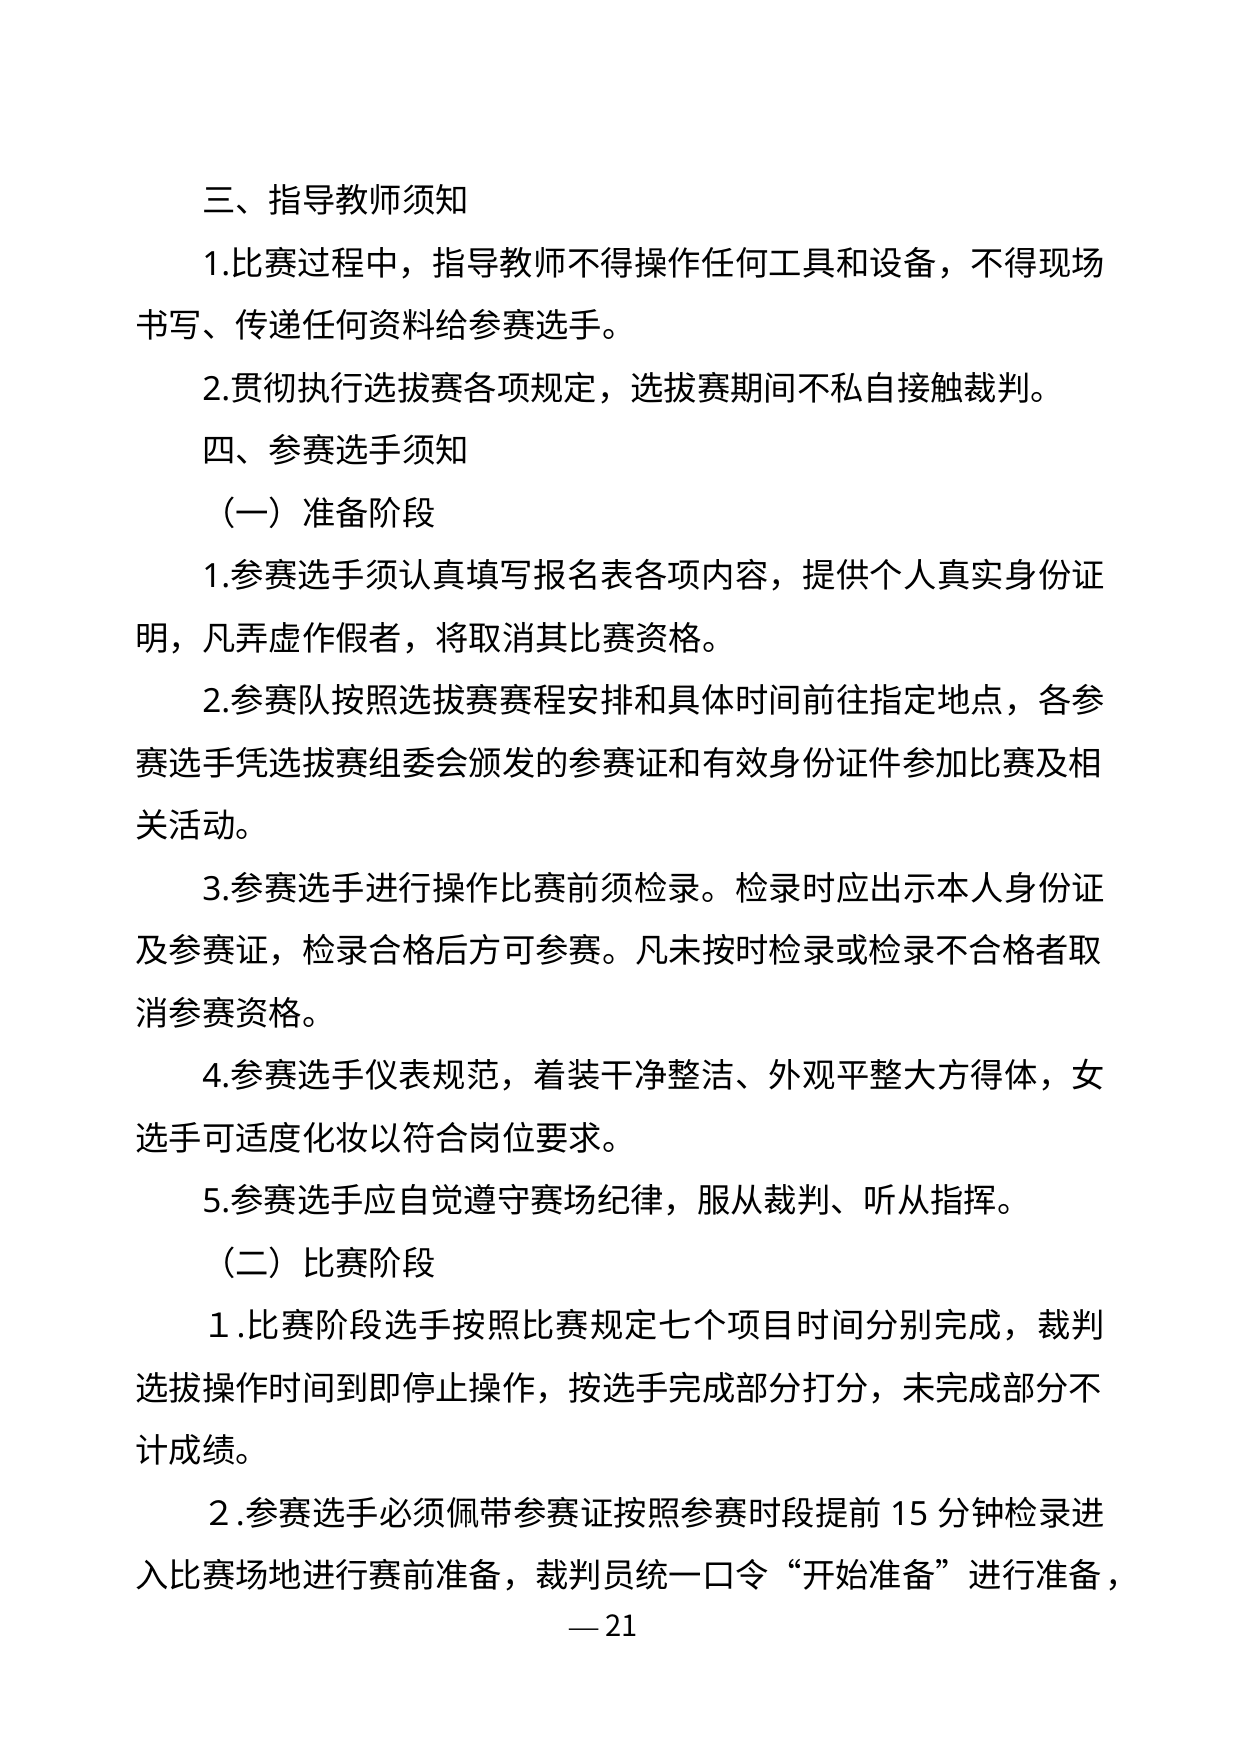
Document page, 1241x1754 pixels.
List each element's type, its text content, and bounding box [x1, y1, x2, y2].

text １.比赛阶段选手按照比赛规定七个项目时间分别完成，裁判选拔操作时间到即停止操作，按选手完成部分打分，未完成部分不计成绩。 [135, 1287, 1105, 1475]
text 1.比赛过程中，指导教师不得操作任何工具和设备，不得现场书写、传递任何资料给参赛选手。 [135, 225, 1105, 350]
subtitle 三、指导教师须知 [135, 162, 1105, 225]
text 3.参赛选手进行操作比赛前须检录。检录时应出示本人身份证及参赛证，检录合格后方可参赛。凡未按时检录或检录不合格者取消参赛资格。 [135, 850, 1105, 1037]
subtitle （一）准备阶段 [135, 475, 1105, 537]
text 2.贯彻执行选拔赛各项规定，选拔赛期间不私自接触裁判。 [135, 350, 1105, 412]
subtitle （二）比赛阶段 [135, 1225, 1105, 1287]
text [135, 1475, 1105, 1600]
text 2.参赛队按照选拔赛赛程安排和具体时间前往指定地点，各参赛选手凭选拔赛组委会颁发的参赛证和有效身份证件参加比赛及相关活动。 [135, 662, 1105, 850]
text 4.参赛选手仪表规范，着装干净整洁、外观平整大方得体，女选手可适度化妆以符合岗位要求。 [135, 1037, 1105, 1162]
text 1.参赛选手须认真填写报名表各项内容，提供个人真实身份证明，凡弄虚作假者，将取消其比赛资格。 [135, 537, 1105, 662]
subtitle 四、参赛选手须知 [135, 412, 1105, 475]
text 5.参赛选手应自觉遵守赛场纪律，服从裁判、听从指挥。 [135, 1162, 1105, 1225]
